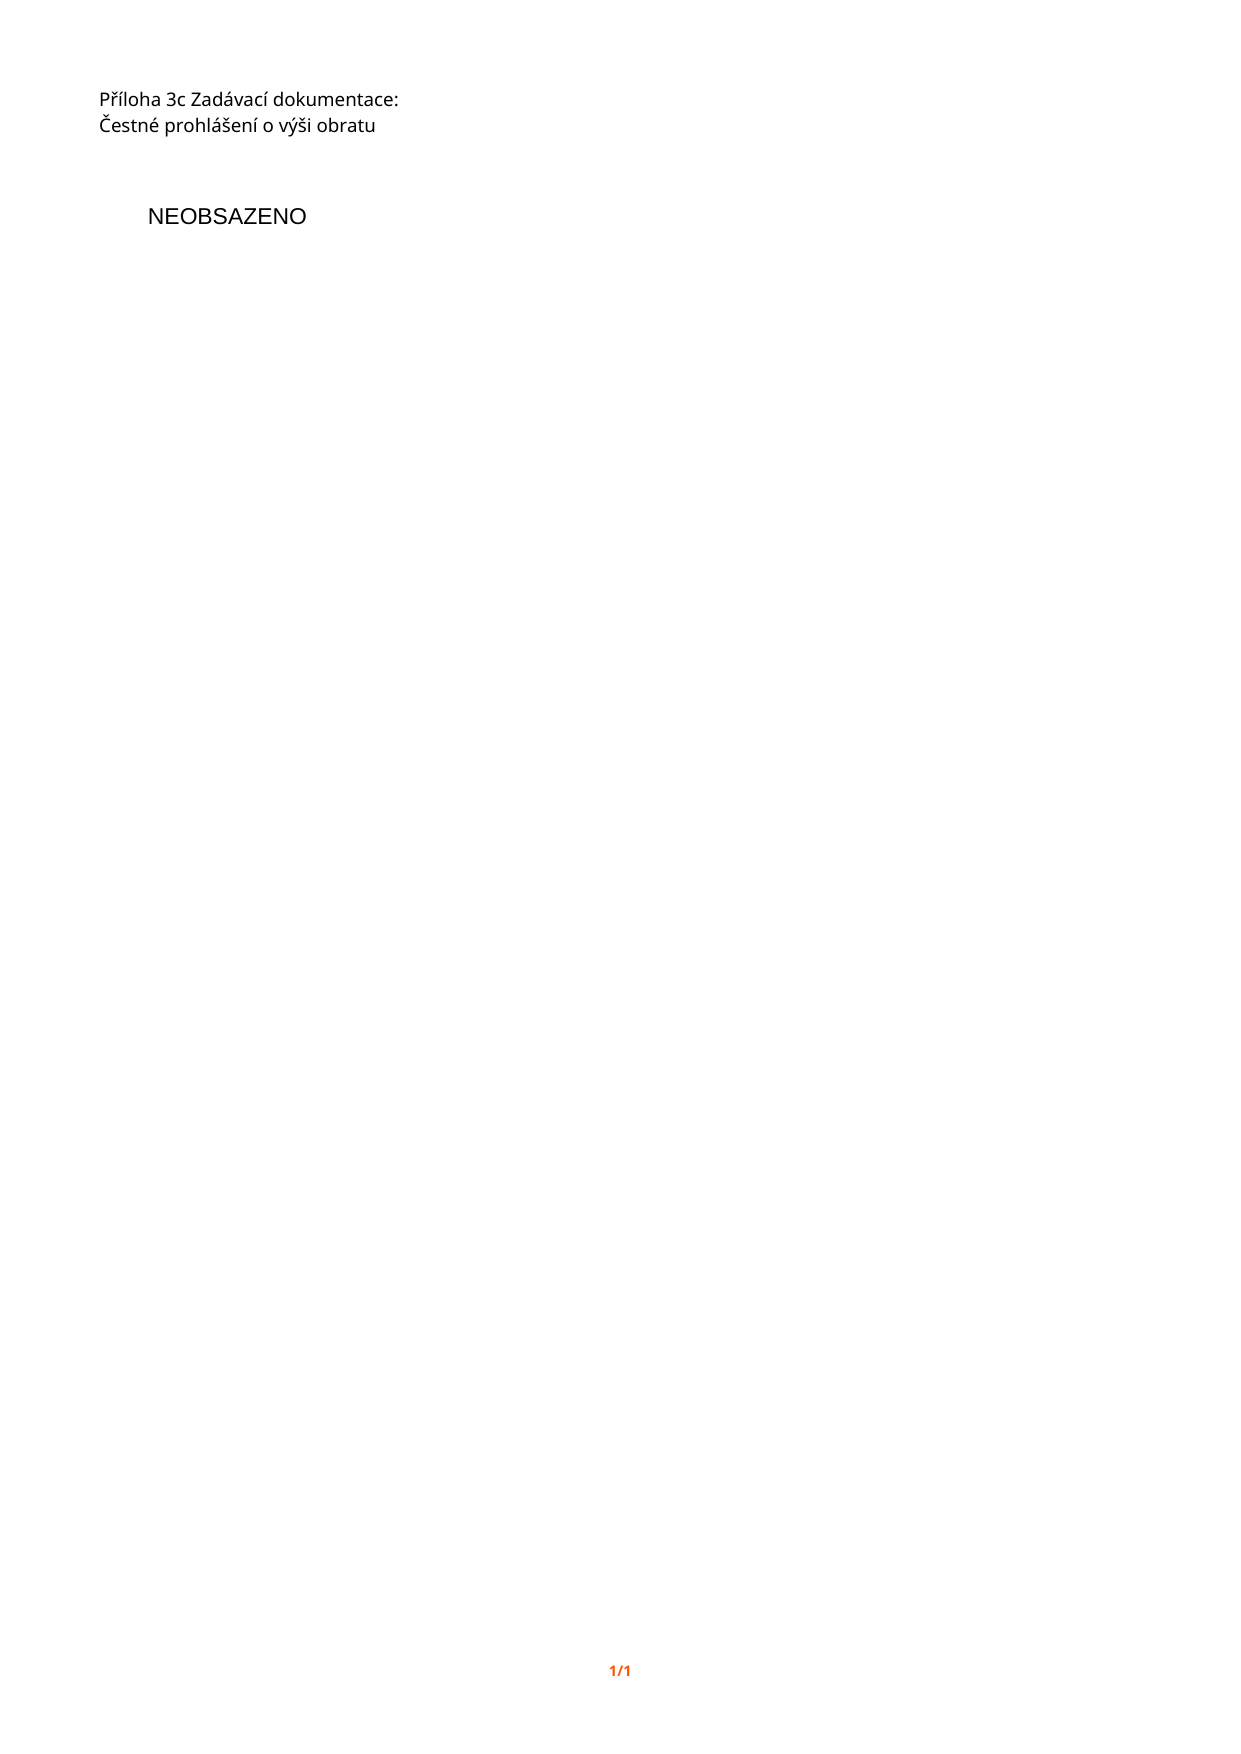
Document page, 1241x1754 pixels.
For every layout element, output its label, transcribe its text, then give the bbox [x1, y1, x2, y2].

text NEOBSAZENO [148, 203, 1093, 230]
